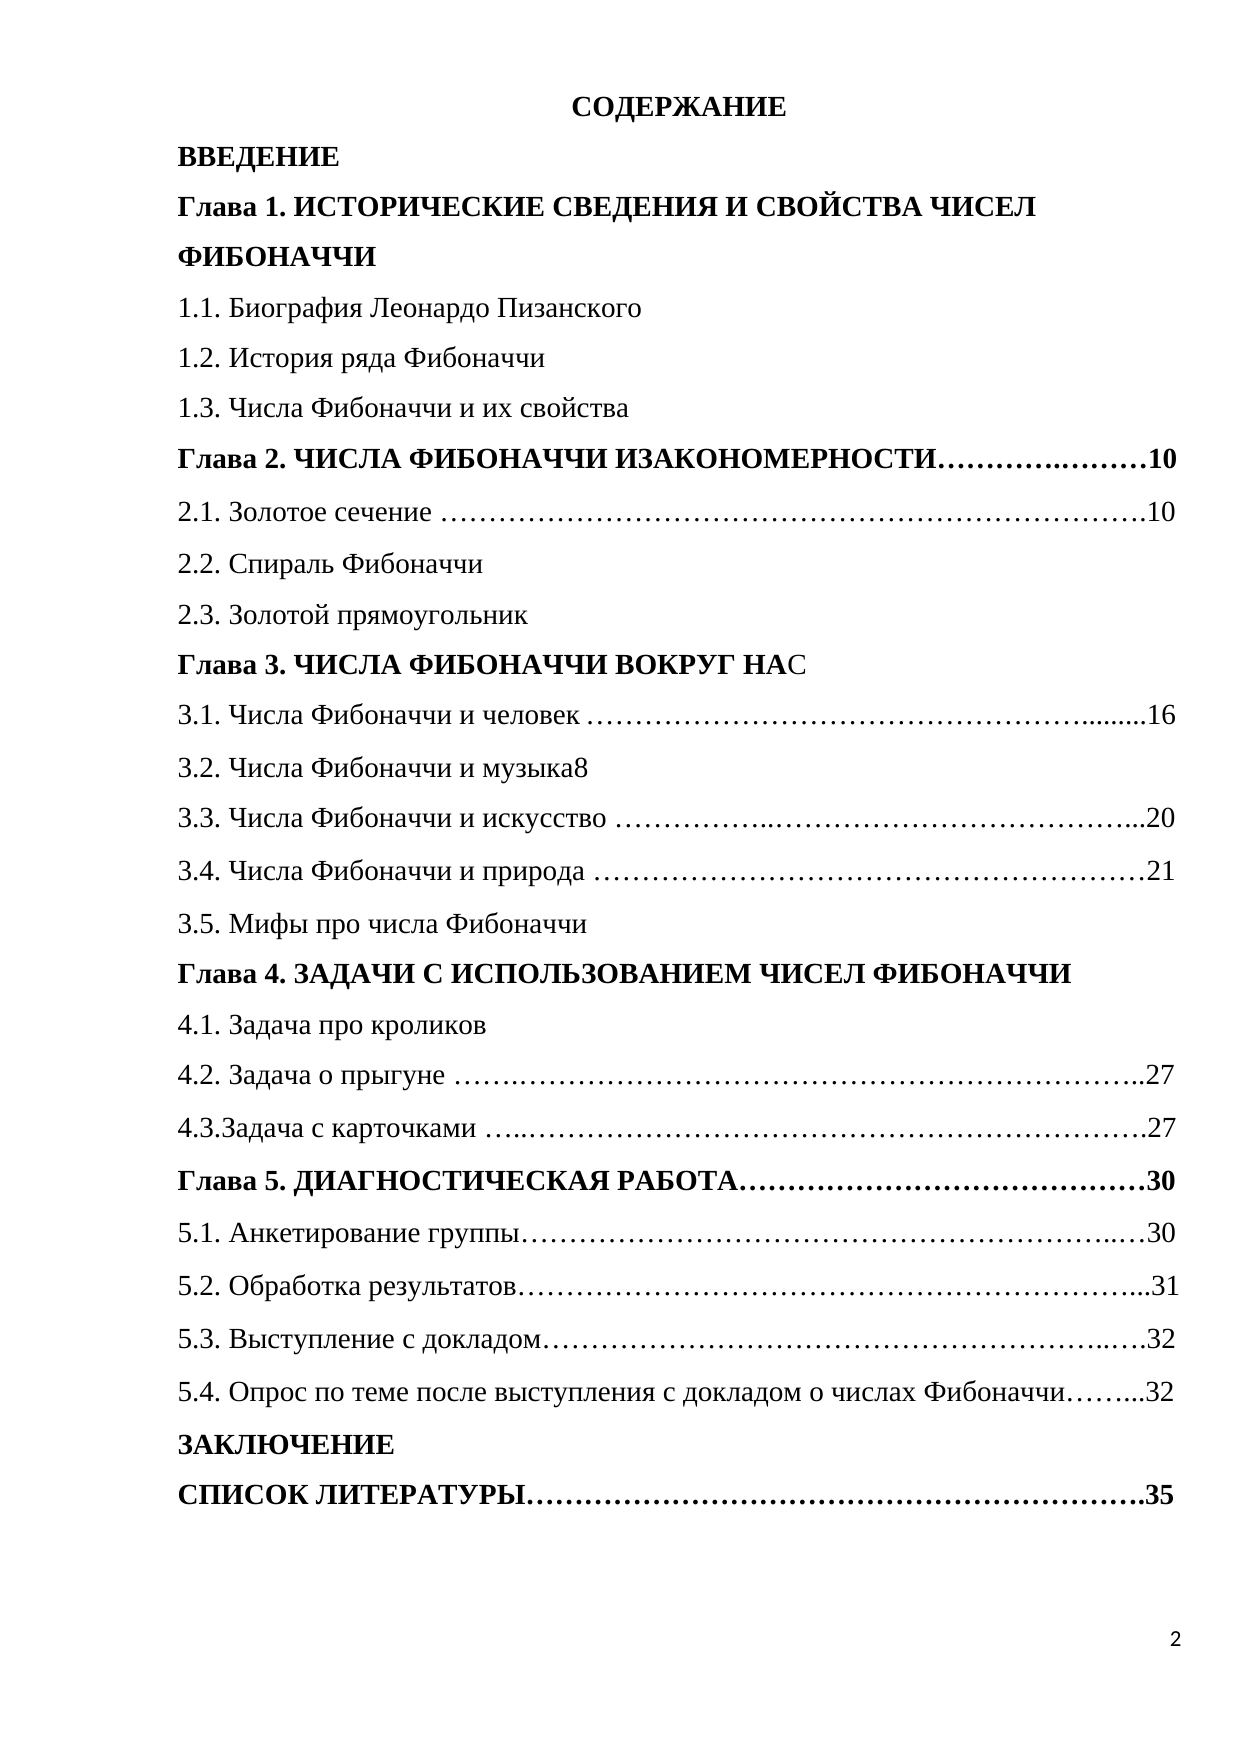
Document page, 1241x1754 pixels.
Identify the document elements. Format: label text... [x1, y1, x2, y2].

text 5.4. Опрос по теме после выступления с докладом о числах Фибоначчи……...32 [177, 1374, 1181, 1407]
text 5.2. Обработка результатов………………………………………………………...31 [177, 1268, 1181, 1302]
text 3.1. Числа Фибоначчи и человек …………………………………………….........16 [177, 697, 1181, 731]
text 1.1. Биография Леонардо Пизанского 5 [177, 290, 1181, 323]
text 5.3. Выступление с докладом…………………………………………………..….32 [177, 1321, 1181, 1355]
text 3.2. Числа Фибоначчи и музыка 188 [177, 750, 1181, 784]
text 3.4. Числа Фибоначчи и природа …………………………………………………21 [177, 853, 1181, 887]
text 1.2. История ряда Фибоначчи 6 [177, 340, 1181, 374]
text 4.2. Задача о прыгуне …….………………………………………………………..27 [177, 1057, 1181, 1091]
text 2.2. Спираль Фибоначчи 12 [177, 546, 1181, 580]
text 4.1. Задача про кроликов 26 [177, 1007, 1181, 1040]
text СОДЕРЖАНИЕ [177, 89, 1181, 122]
text 2.3. Золотой прямоугольник 14 [177, 597, 1181, 630]
text Глава 2. ЧИСЛА ФИБОНАЧЧИ ИЗАКОНОМЕРНОСТИ………….………10 [177, 441, 1181, 474]
text Глава 5. ДИАГНОСТИЧЕСКАЯ РАБОТА……………………………………30 [177, 1163, 1181, 1196]
text 3.5. Мифы про числа Фибоначчи 24 [177, 906, 1181, 940]
text Глава 1. ИСТОРИЧЕСКИЕ СВЕДЕНИЯ И СВОЙСТВА ЧИСЕЛ ФИБОНАЧЧИ 5 [177, 189, 1181, 273]
text 5.1. Анкетирование группы……………………………………………………..…30 [177, 1216, 1181, 1249]
text СПИСОК ЛИТЕРАТУРЫ……………………………………………………….35 [177, 1477, 1181, 1511]
text 3.3. Числа Фибоначчи и искусство ……………..………………………………...20 [177, 801, 1181, 834]
text ЗАКЛЮЧЕНИЕ 34 [177, 1427, 1181, 1460]
text 2.1. Золотое сечение ……………………………………………………………….10 [177, 494, 1181, 527]
text 4.3.Задача с карточками …..……………………………………………………….27 [177, 1110, 1181, 1143]
text Глава 4. ЗАДАЧИ С ИСПОЛЬЗОВАНИЕМ ЧИСЕЛ ФИБОНАЧЧИ…..…26 [177, 956, 1181, 990]
text Глава 3. ЧИСЛА ФИБОНАЧЧИ ВОКРУГ НАС 16 [177, 647, 1181, 681]
text 1.3. Числа Фибоначчи и их свойства 7 [177, 391, 1181, 424]
text ВВЕДЕНИЕ 2 [177, 139, 1181, 172]
